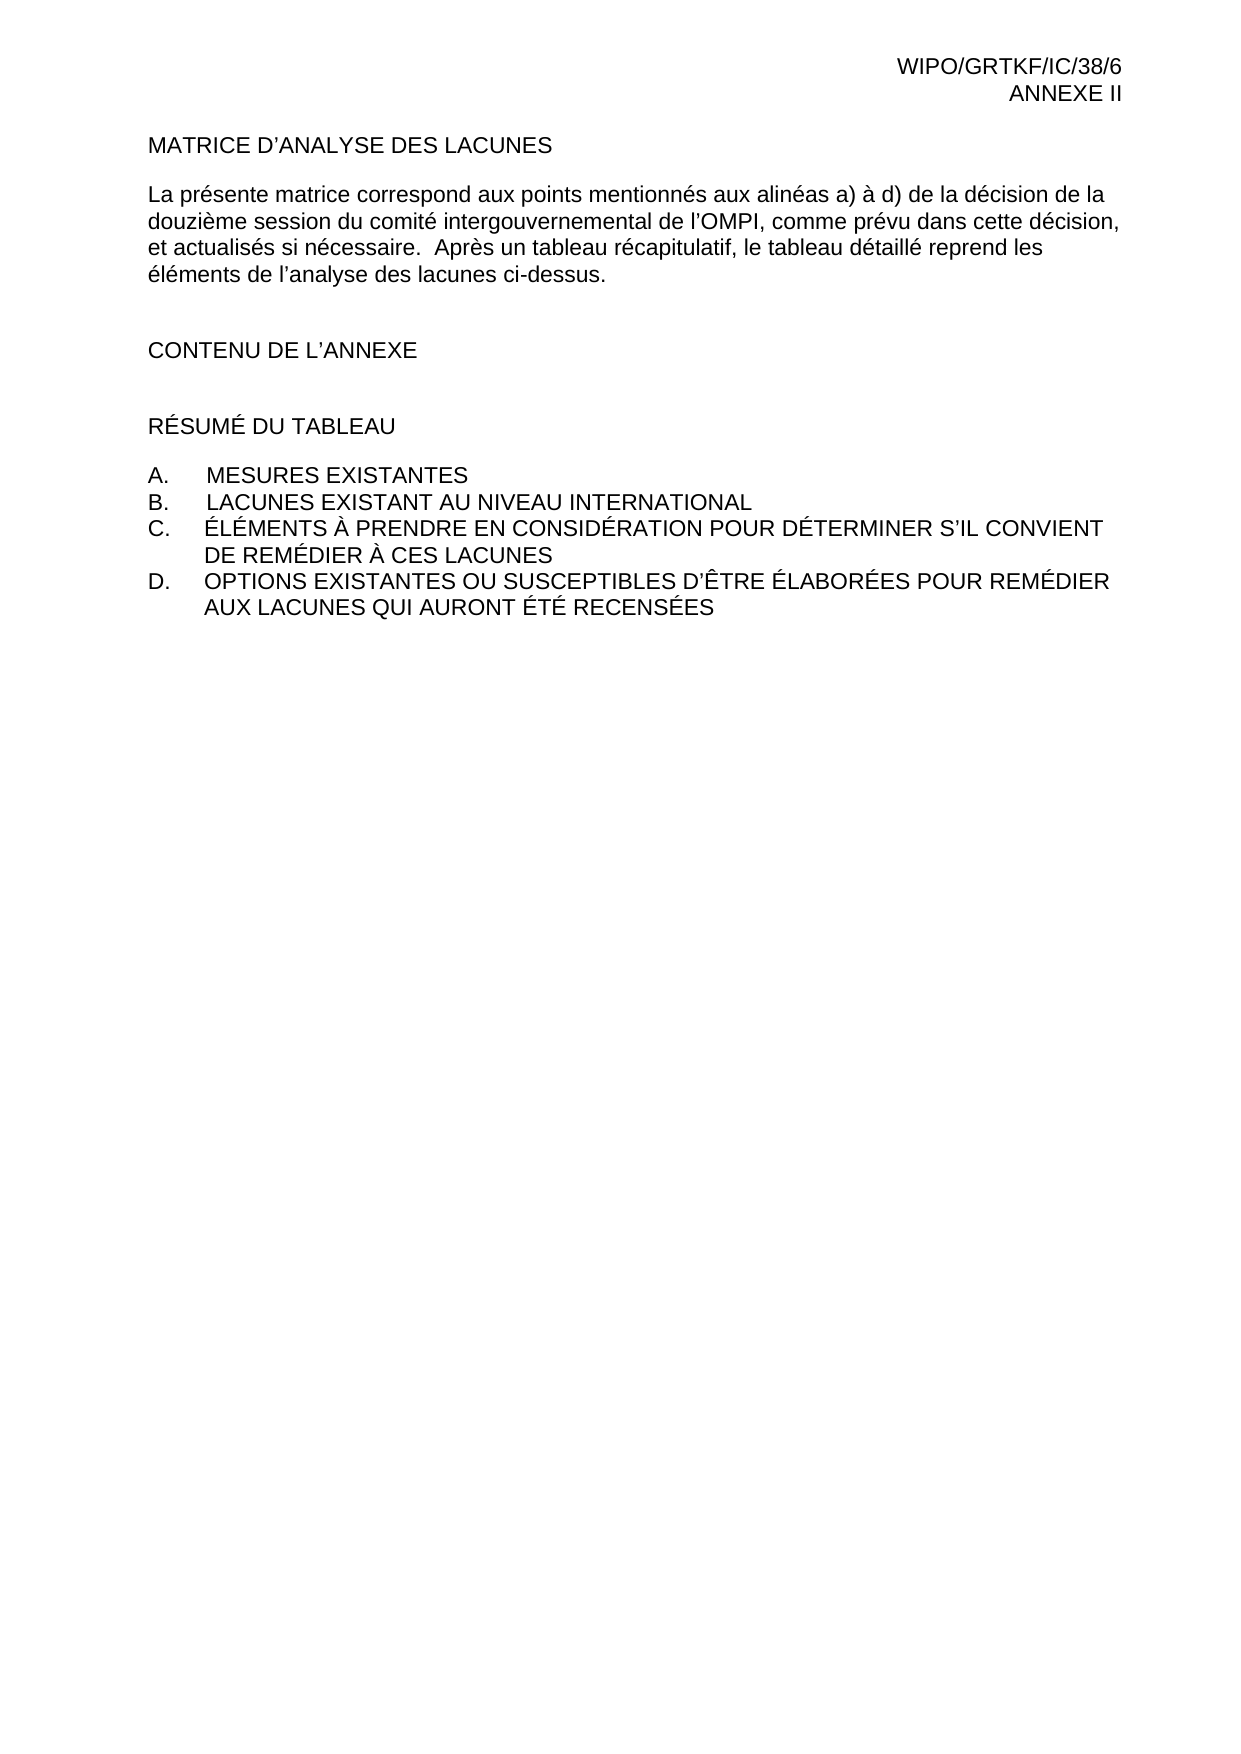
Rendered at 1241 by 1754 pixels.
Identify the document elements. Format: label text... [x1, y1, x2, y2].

text La présente matrice correspond aux points mentionnés aux alinéas a) à d) de la décision de la douzième session du comité intergouvernemental de l’OMPI, comme prévu dans cette décision, et actualisés si nécessaire. Après un tableau récapitulatif, le tableau détaillé reprend les éléments de l’analyse des lacunes ci-dessus. [148, 181, 1122, 287]
text B. LACUNES EXISTANT AU NIVEAU INTERNATIONAL [148, 489, 1122, 515]
text D. OPTIONS EXISTANTES OU SUSCEPTIBLES D’ÊTRE ÉLABORÉES POUR REMÉDIER AUX LACUNES QUI AURONT ÉTÉ RECENSÉES [148, 568, 1122, 621]
text RÉSUMÉ DU TABLEAU [148, 413, 1122, 439]
text A. MESURES EXISTANTES [148, 462, 1122, 489]
text MATRICE D’ANALYSE DES LACUNES [148, 132, 1122, 158]
text CONTENU DE L’ANNEXE [148, 337, 1122, 363]
text C. ÉLÉMENTS À PRENDRE EN CONSIDÉRATION POUR DÉTERMINER S’IL CONVIENT DE REMÉDIER À CES LACUNES [148, 515, 1122, 568]
